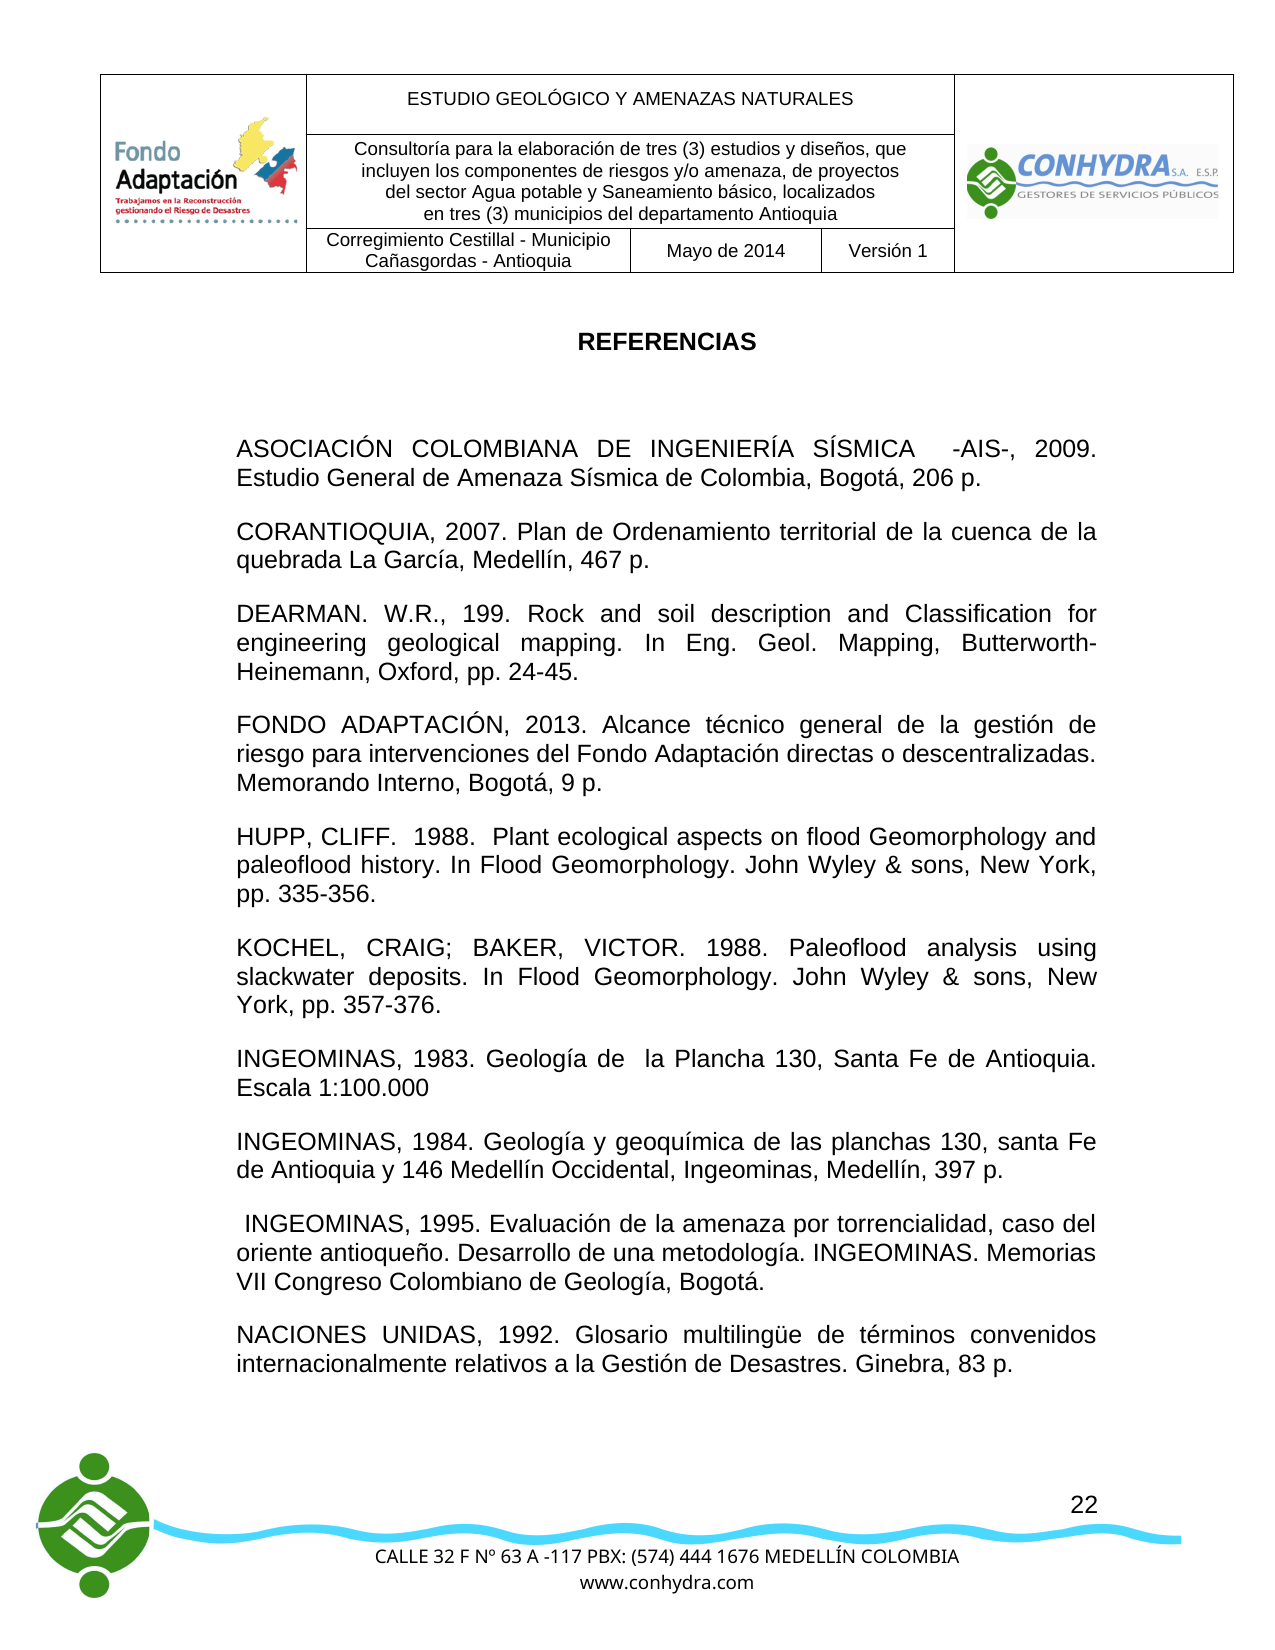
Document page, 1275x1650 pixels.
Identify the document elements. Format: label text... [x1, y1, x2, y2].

picture [967, 144, 1219, 219]
picture [115, 111, 298, 224]
text FONDO ADAPTACIÓN, 2013. Alcance técnico general de la gestión de riesgo para intervenciones del Fondo Adaptación directas o descentralizadas. Memorando Interno, Bogotá, 9 p. [236, 710, 1098, 797]
text HUPP, CLIFF. 1988. Plant ecological aspects on flood Geomorphology and paleoflood history. In Flood Geomorphology. John Wyley & sons, New York, pp. 335-356. [236, 822, 1098, 908]
text KOCHEL, CRAIG; BAKER, VICTOR. 1988. Paleoflood analysis using slackwater deposits. In Flood Geomorphology. John Wyley & sons, New York, pp. 357-376. [236, 933, 1098, 1019]
text INGEOMINAS, 1984. Geología y geoquímica de las planchas 130, santa Fe de Antioquia y 146 Medellín Occidental, Ingeominas, Medellín, 397 p. [236, 1127, 1098, 1184]
text REFERENCIAS [236, 327, 1098, 355]
text INGEOMINAS, 1995. Evaluación de la amenaza por torrencialidad, caso del oriente antioqueño. Desarrollo de una metodología. INGEOMINAS. Memorias VII Congreso Colombiano de Geología, Bogotá. [236, 1209, 1098, 1295]
text CORANTIOQUIA, 2007. Plan de Ordenamiento territorial de la cuenca de la quebrada La García, Medellín, 467 p. [236, 517, 1098, 574]
text DEARMAN. W.R., 199. Rock and soil description and Classification for engineering geological mapping. In Eng. Geol. Mapping, Butterworth- Heinemann, Oxford, pp. 24-45. [236, 599, 1098, 685]
text NACIONES UNIDAS, 1992. Glosario multilingüe de términos convenidos internacionalmente relativos a la Gestión de Desastres. Ginebra, 83 p. [236, 1320, 1098, 1378]
text ASOCIACIÓN COLOMBIANA DE INGENIERÍA SÍSMICA -AIS-, 2009. Estudio General de Amenaza Sísmica de Colombia, Bogotá, 206 p. [236, 434, 1098, 492]
text INGEOMINAS, 1983. Geología de la Plancha 130, Santa Fe de Antioquia. Escala 1:100.000 [236, 1044, 1098, 1102]
picture [153, 1519, 1182, 1545]
picture [35, 1447, 150, 1598]
